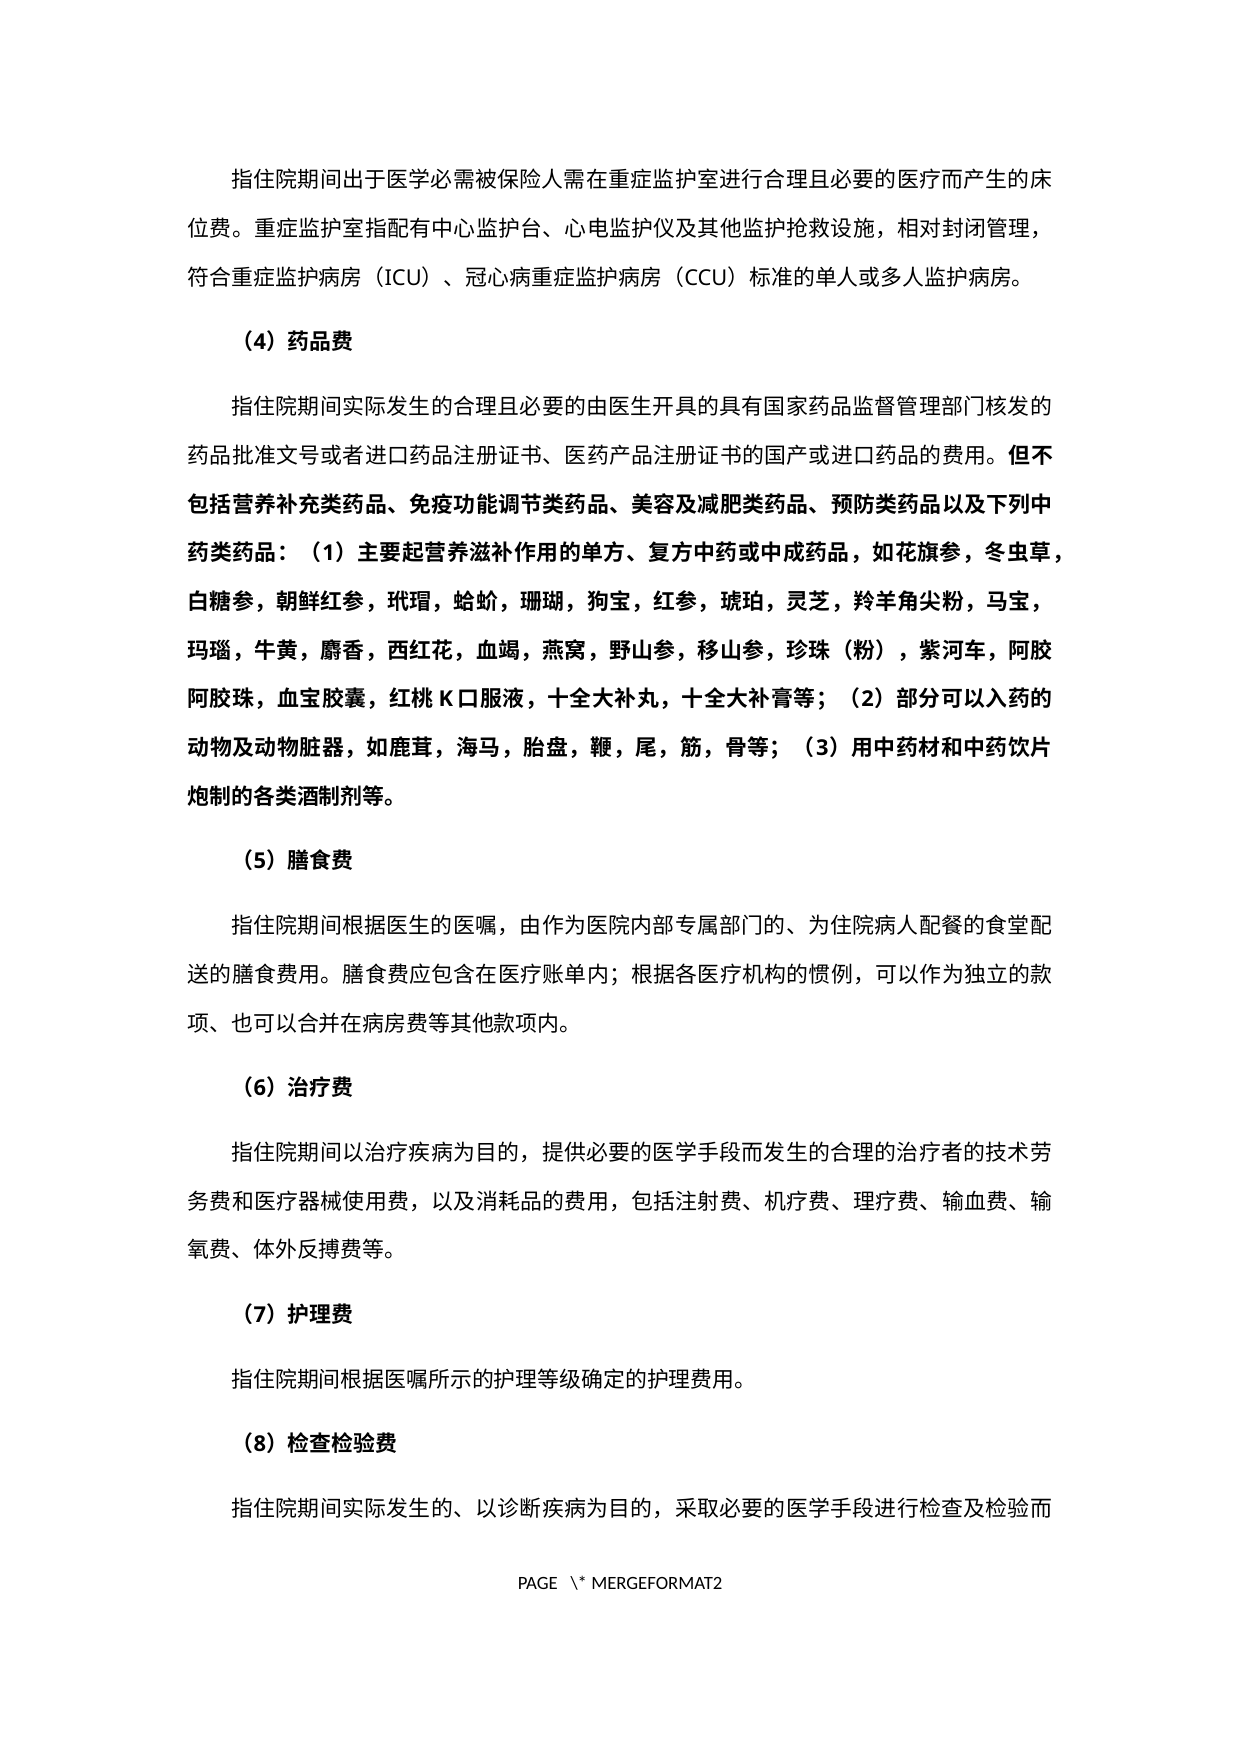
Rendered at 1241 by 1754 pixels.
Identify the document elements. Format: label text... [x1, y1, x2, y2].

text 指住院期间出于医学必需被保险人需在重症监护室进行合理且必要的医疗而产生的床位费。重症监护室指配有中心监护台、心电监护仪及其他监护抢救设施，相对封闭管理，符合重症监护病房（ICU）、冠心病重症监护病房（CCU）标准的单人或多人监护病房。 [187, 162, 1053, 292]
text 指住院期间以治疗疾病为目的，提供必要的医学手段而发生的合理的治疗者的技术劳务费和医疗器械使用费，以及消耗品的费用，包括注射费、机疗费、理疗费、输血费、输氧费、体外反搏费等。 [187, 1134, 1053, 1264]
text （6）治疗费 [187, 1070, 1053, 1102]
text （7）护理费 [187, 1297, 1053, 1329]
text （8）检查检验费 [187, 1426, 1053, 1458]
text 指住院期间实际发生的合理且必要的由医生开具的具有国家药品监督管理部门核发的药品批准文号或者进口药品注册证书、医药产品注册证书的国产或进口药品的费用。但不包括营养补充类药品、免疫功能调节类药品、美容及减肥类药品、预防类药品以及下列中药类药品：（1）主要起营养滋补作用的单方、复方中药或中成药品，如花旗参，冬虫草，白糖参，朝鲜红参，玳瑁，蛤蚧，珊瑚，狗宝，红参，琥珀，灵芝，羚羊角尖粉，马宝，玛瑙，牛黄，麝香，西红花，血竭，燕窝，野山参，移山参，珍珠（粉），紫河车，阿胶，阿胶珠，血宝胶囊，红桃K口服液，十全大补丸，十全大补膏等；（2）部分可以入药的动物及动物脏器，如鹿茸，海马，胎盘，鞭，尾，筋，骨等；（3）用中药材和中药饮片炮制的各类酒制剂等。 [187, 389, 1053, 811]
text 指住院期间根据医生的医嘱，由作为医院内部专属部门的、为住院病人配餐的食堂配送的膳食费用。膳食费应包含在医疗账单内；根据各医疗机构的惯例，可以作为独立的款项、也可以合并在病房费等其他款项内。 [187, 908, 1053, 1038]
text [187, 1490, 1053, 1523]
text 指住院期间根据医嘱所示的护理等级确定的护理费用。 [187, 1361, 1053, 1394]
text （4）药品费 [187, 324, 1053, 357]
text （5）膳食费 [187, 843, 1053, 876]
